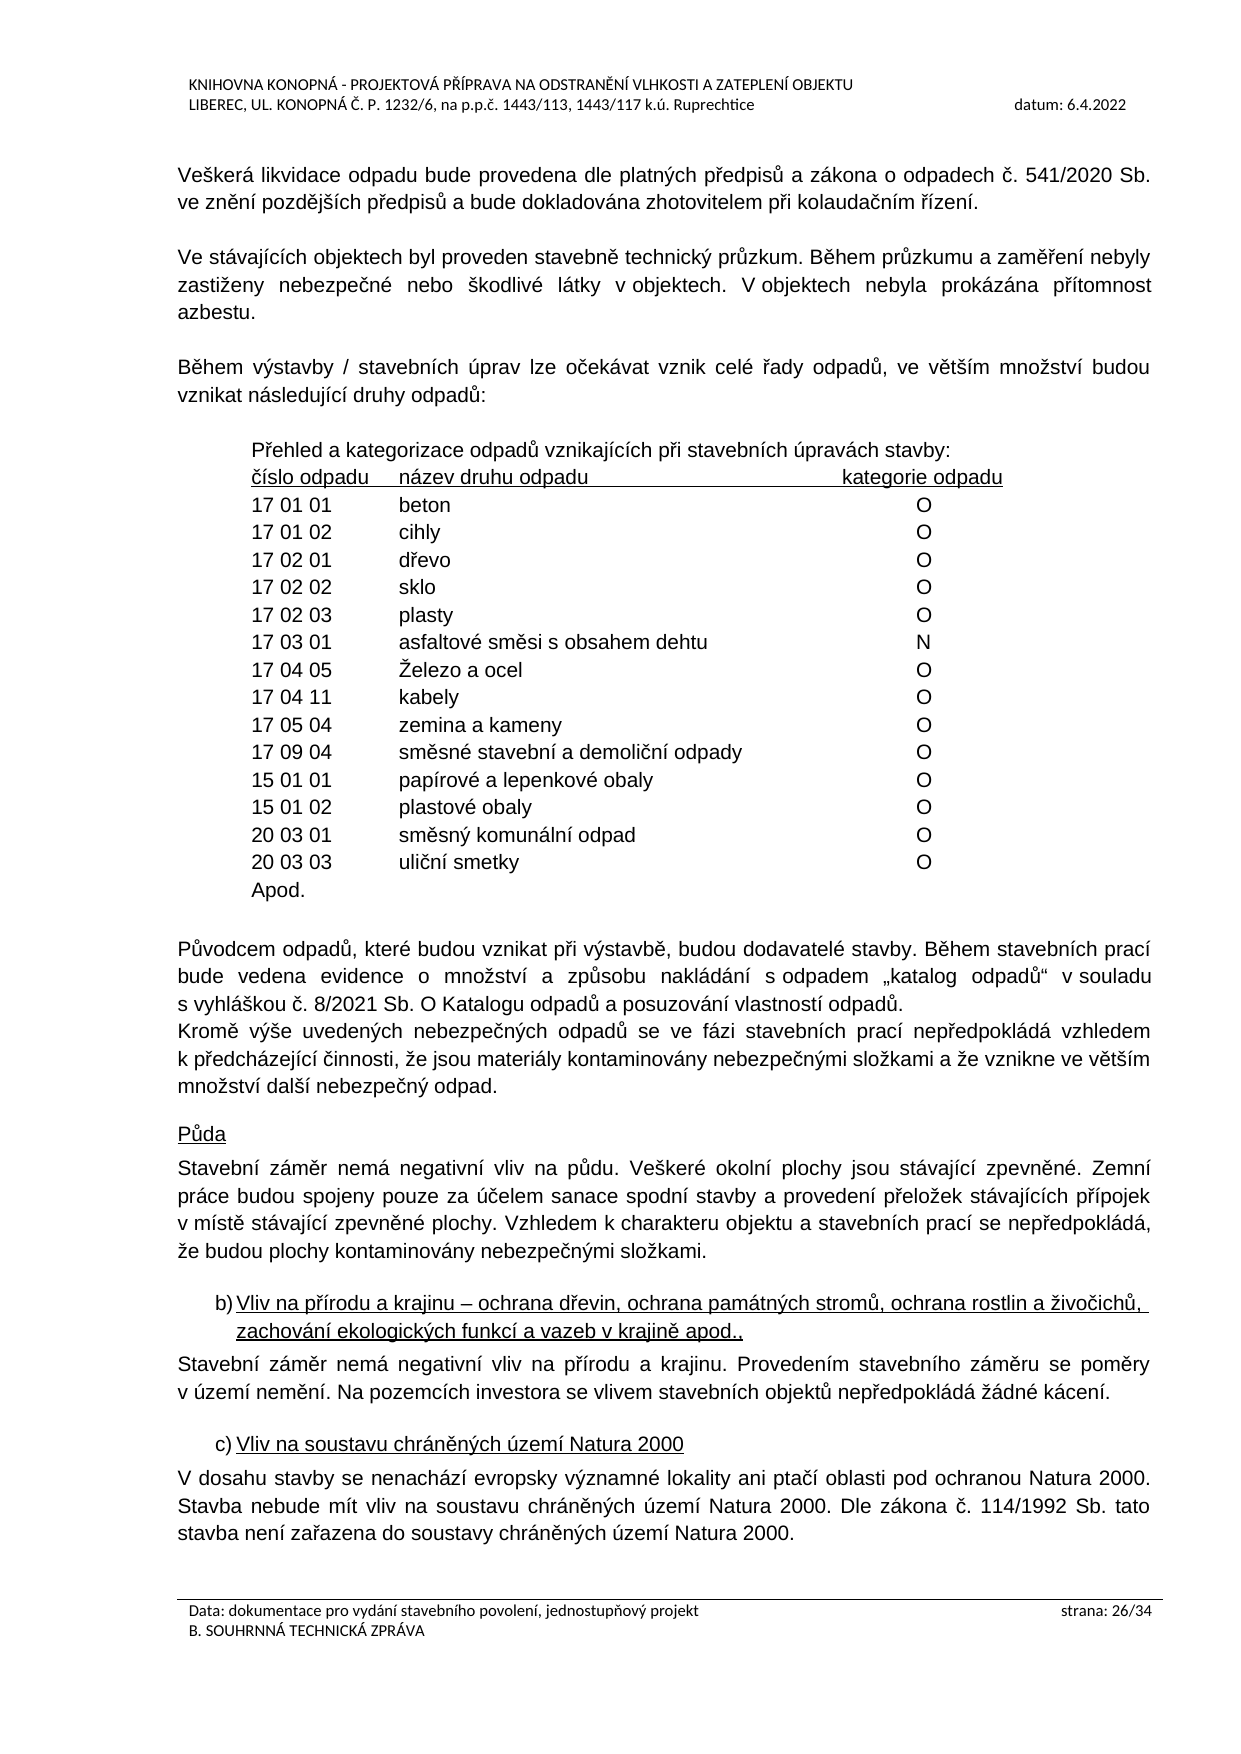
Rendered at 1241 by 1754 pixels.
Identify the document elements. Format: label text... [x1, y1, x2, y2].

text 17 02 02 sklo O [177, 575, 1152, 599]
text Veškerá likvidace odpadu bude provedena dle platných předpisů a zákona o odpadech č. 541/2020 Sb. ve znění pozdějších předpisů a bude dokladována zhotovitelem při kolaudačním řízení. [177, 162, 1152, 214]
text Původcem odpadů, které budou vznikat při výstavbě, budou dodavatelé stavby. Během stavebních prací bude vedena evidence o množství a způsobu nakládání s odpadem „katalog odpadů“ v souladu s vyhláškou č. 8/2021 Sb. O Katalogu odpadů a posuzování vlastností odpadů. [177, 936, 1152, 1015]
text 17 01 01 beton O [177, 492, 1152, 516]
text 15 01 02 plastové obaly O [177, 795, 1152, 819]
text 17 05 04 zemina a kameny O [177, 712, 1152, 736]
text Během výstavby / stavebních úprav lze očekávat vznik celé řady odpadů, ve větším množství budou vznikat následující druhy odpadů: [177, 355, 1152, 406]
subtitle Vliv na přírodu a krajinu – ochrana dřevin, ochrana památných stromů, ochrana rostlin a živočichů, zachování ekologických funkcí a vazeb v krajině apod., [215, 1291, 1152, 1342]
text Stavební záměr nemá negativní vliv na přírodu a krajinu. Provedením stavebního záměru se poměry v území nemění. Na pozemcích investora se vlivem stavebních objektů nepředpokládá žádné kácení. [177, 1352, 1152, 1404]
text Půda [177, 1122, 1152, 1146]
text 20 03 01 směsný komunální odpad O [177, 822, 1152, 846]
subtitle Vliv na soustavu chráněných území Natura 2000 [215, 1432, 1152, 1456]
text 20 03 03 uliční smetky O [177, 850, 1152, 874]
text 17 04 05 Železo a ocel O [177, 657, 1152, 681]
text 17 03 01 asfaltové směsi s obsahem dehtu N [177, 630, 1152, 654]
text 15 01 01 papírové a lepenkové obaly O [177, 767, 1152, 791]
text 17 02 03 plasty O [177, 602, 1152, 626]
text Stavební záměr nemá negativní vliv na půdu. Veškeré okolní plochy jsou stávající zpevněné. Zemní práce budou spojeny pouze za účelem sanace spodní stavby a provedení přeložek stávajících přípojek v místě stávající zpevněné plochy. Vzhledem k charakteru objektu a stavebních prací se nepředpokládá, že budou plochy kontaminovány nebezpečnými složkami. [177, 1156, 1152, 1262]
text 17 09 04 směsné stavební a demoliční odpady O [177, 740, 1152, 764]
text Kromě výše uvedených nebezpečných odpadů se ve fázi stavebních prací nepředpokládá vzhledem k předcházející činnosti, že jsou materiály kontaminovány nebezpečnými složkami a že vznikne ve větším množství další nebezpečný odpad. [177, 1019, 1152, 1098]
text Apod. [177, 877, 1152, 901]
text 17 02 01 dřevo O [177, 547, 1152, 571]
text 17 04 11 kabely O [177, 685, 1152, 709]
text Přehled a kategorizace odpadů vznikajících při stavebních úpravách stavby: [177, 437, 1152, 461]
text číslo odpadu název druhu odpadu kategorie odpadu [177, 465, 1152, 489]
text V dosahu stavby se nenachází evropsky významné lokality ani ptačí oblasti pod ochranou Natura 2000. Stavba nebude mít vliv na soustavu chráněných území Natura 2000. Dle zákona č. 114/1992 Sb. tato stavba není zařazena do soustavy chráněných území Natura 2000. [177, 1466, 1152, 1545]
text 17 01 02 cihly O [177, 520, 1152, 544]
text Ve stávajících objektech byl proveden stavebně technický průzkum. Během průzkumu a zaměření nebyly zastiženy nebezpečné nebo škodlivé látky v objektech. V objektech nebyla prokázána přítomnost azbestu. [177, 245, 1152, 324]
